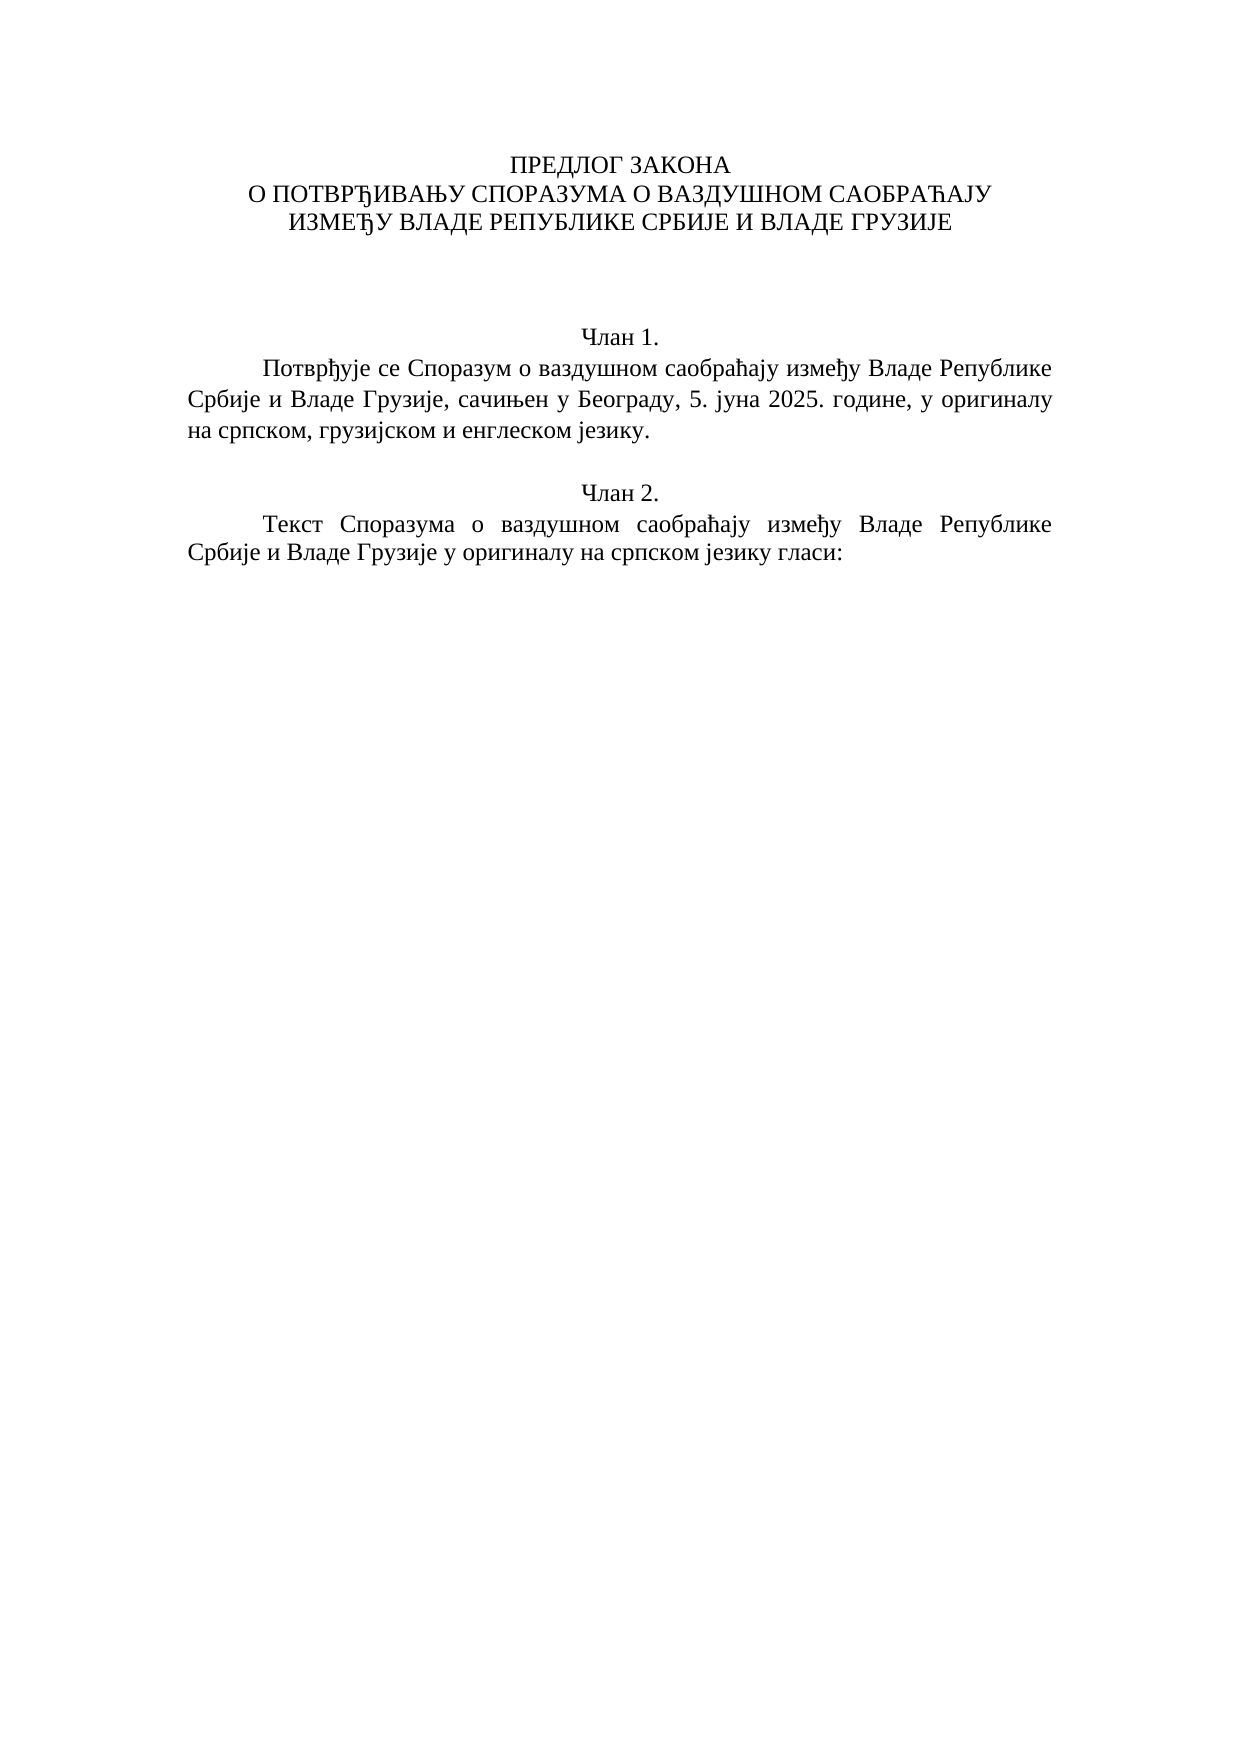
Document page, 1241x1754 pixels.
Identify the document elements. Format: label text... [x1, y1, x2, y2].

text Потврђује се Споразум о ваздушном саобраћају између Владе Републике Србије и Владе Грузије, сачињен у Београду, 5. јуна 2025. године, у оригиналу на српском, грузијском и енглеском језику. [187, 353, 1053, 444]
text Члан 2. [187, 478, 1053, 506]
text О ПОТВРЂИВАЊУ СПОРАЗУМА О ВАЗДУШНОМ САОБРАЋАЈУ [187, 179, 1053, 207]
text ИЗМЕЂУ ВЛАДЕ РЕПУБЛИКЕ СРБИЈЕ И ВЛАДЕ ГРУЗИЈЕ [187, 207, 1053, 236]
text ПРЕДЛОГ ЗАКОНА [187, 150, 1053, 179]
text Текст Споразума о ваздушном саобраћају између Владе Републике Србије и Владе Грузије у оригиналу на српском језику гласи: [187, 509, 1053, 566]
text Члан 1. [187, 322, 1053, 351]
